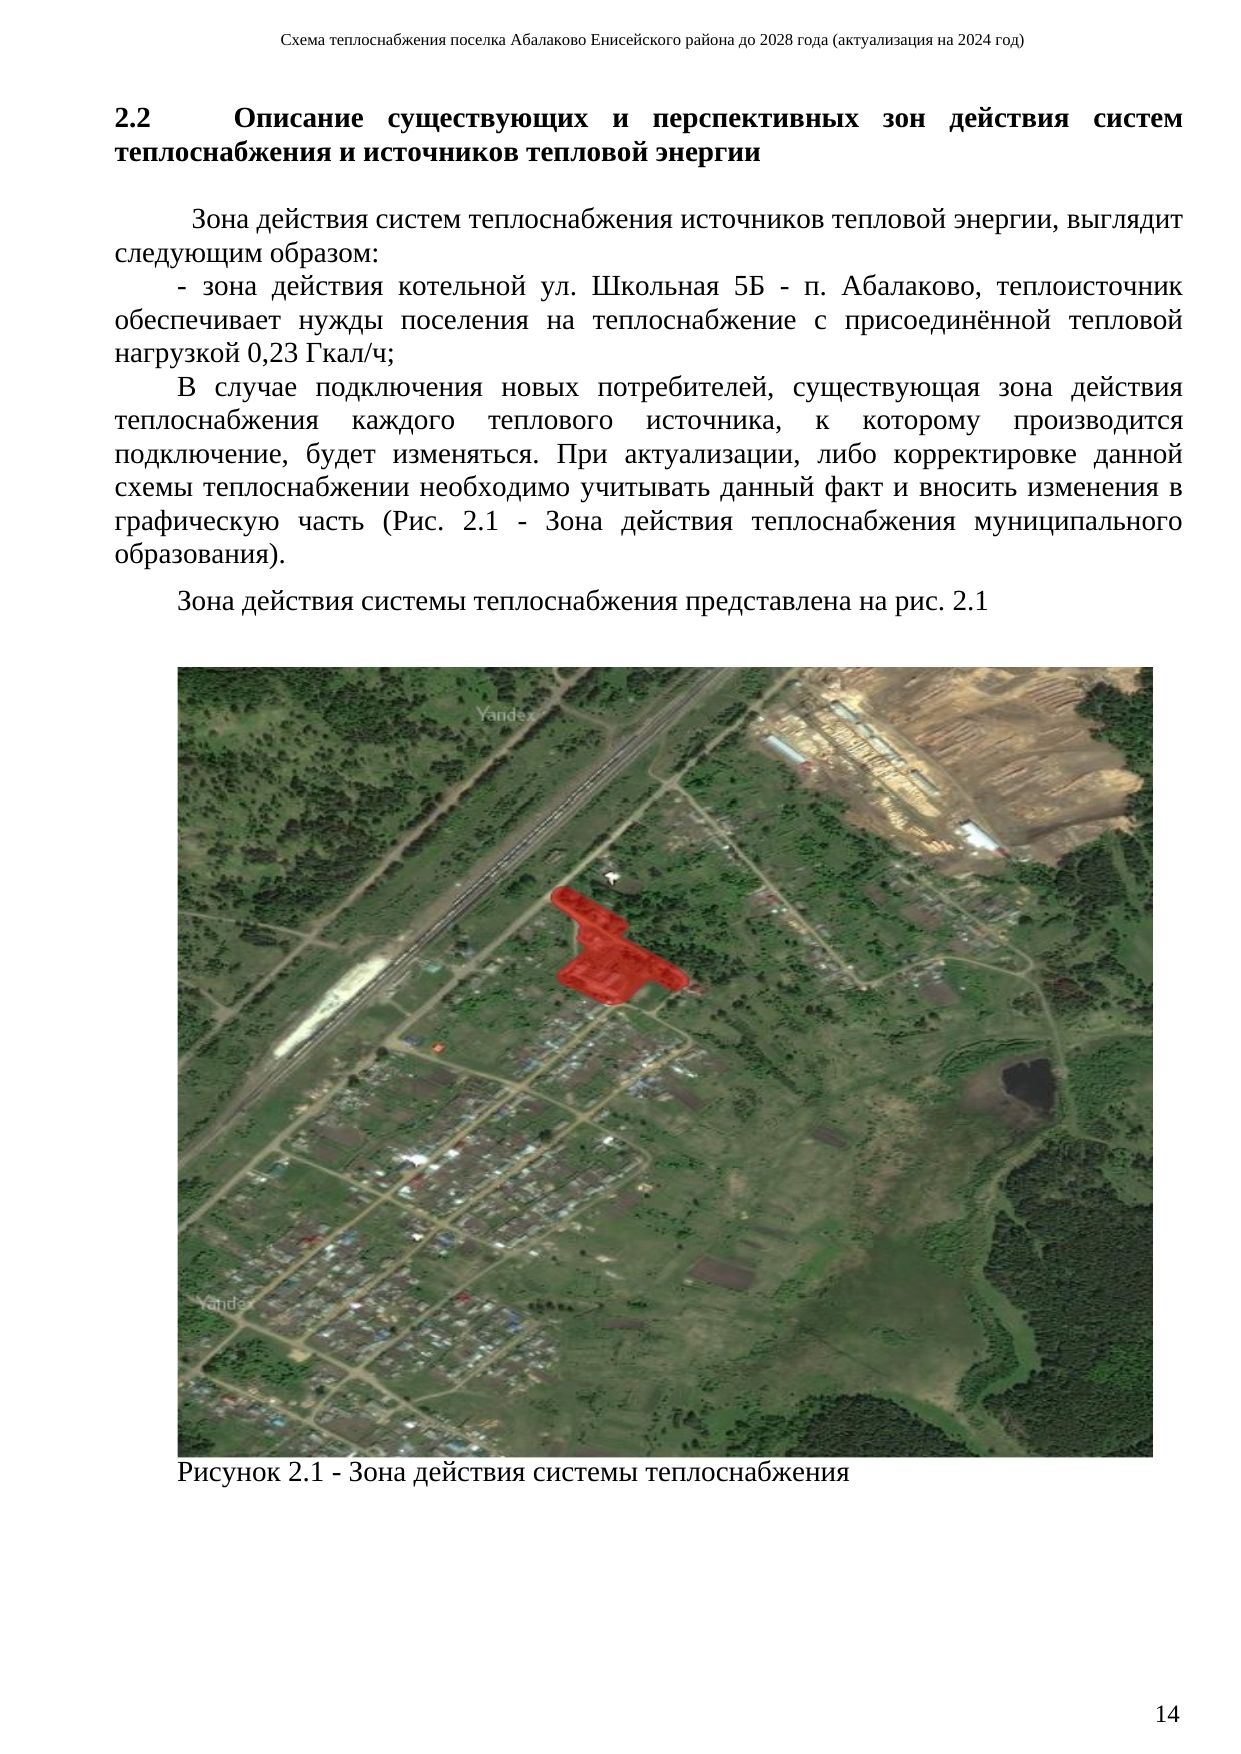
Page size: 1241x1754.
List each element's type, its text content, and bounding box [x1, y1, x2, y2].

list зона действия котельной ул. Школьная 5Б - п. Абалаково, теплоисточник обеспечивает нужды поселения на теплоснабжение с присоединённой тепловой нагрузкой 0,23 Гкал/ч; [114, 268, 1184, 369]
text Зона действия системы теплоснабжения представлена на рис. 2.1 [114, 570, 1184, 620]
text В случае подключения новых потребителей, существующая зона действия теплоснабжения каждого теплового источника, к которому производится подключение, будет изменяться. При актуализации, либо корректировке данной схемы теплоснабжении необходимо учитывать данный факт и вносить изменения в графическую часть (Рис. 2.1 - Зона действия теплоснабжения муниципального образования). [114, 369, 1184, 570]
list Описание существующих и перспективных зон действия систем теплоснабжения и источников тепловой энергии [114, 101, 1184, 168]
text Рисунок 2.1 - Зона действия системы теплоснабжения [177, 1454, 1184, 1487]
text Зона действия систем теплоснабжения источников тепловой энергии, выглядит следующим образом: [114, 201, 1184, 268]
picture [177, 667, 1153, 1454]
